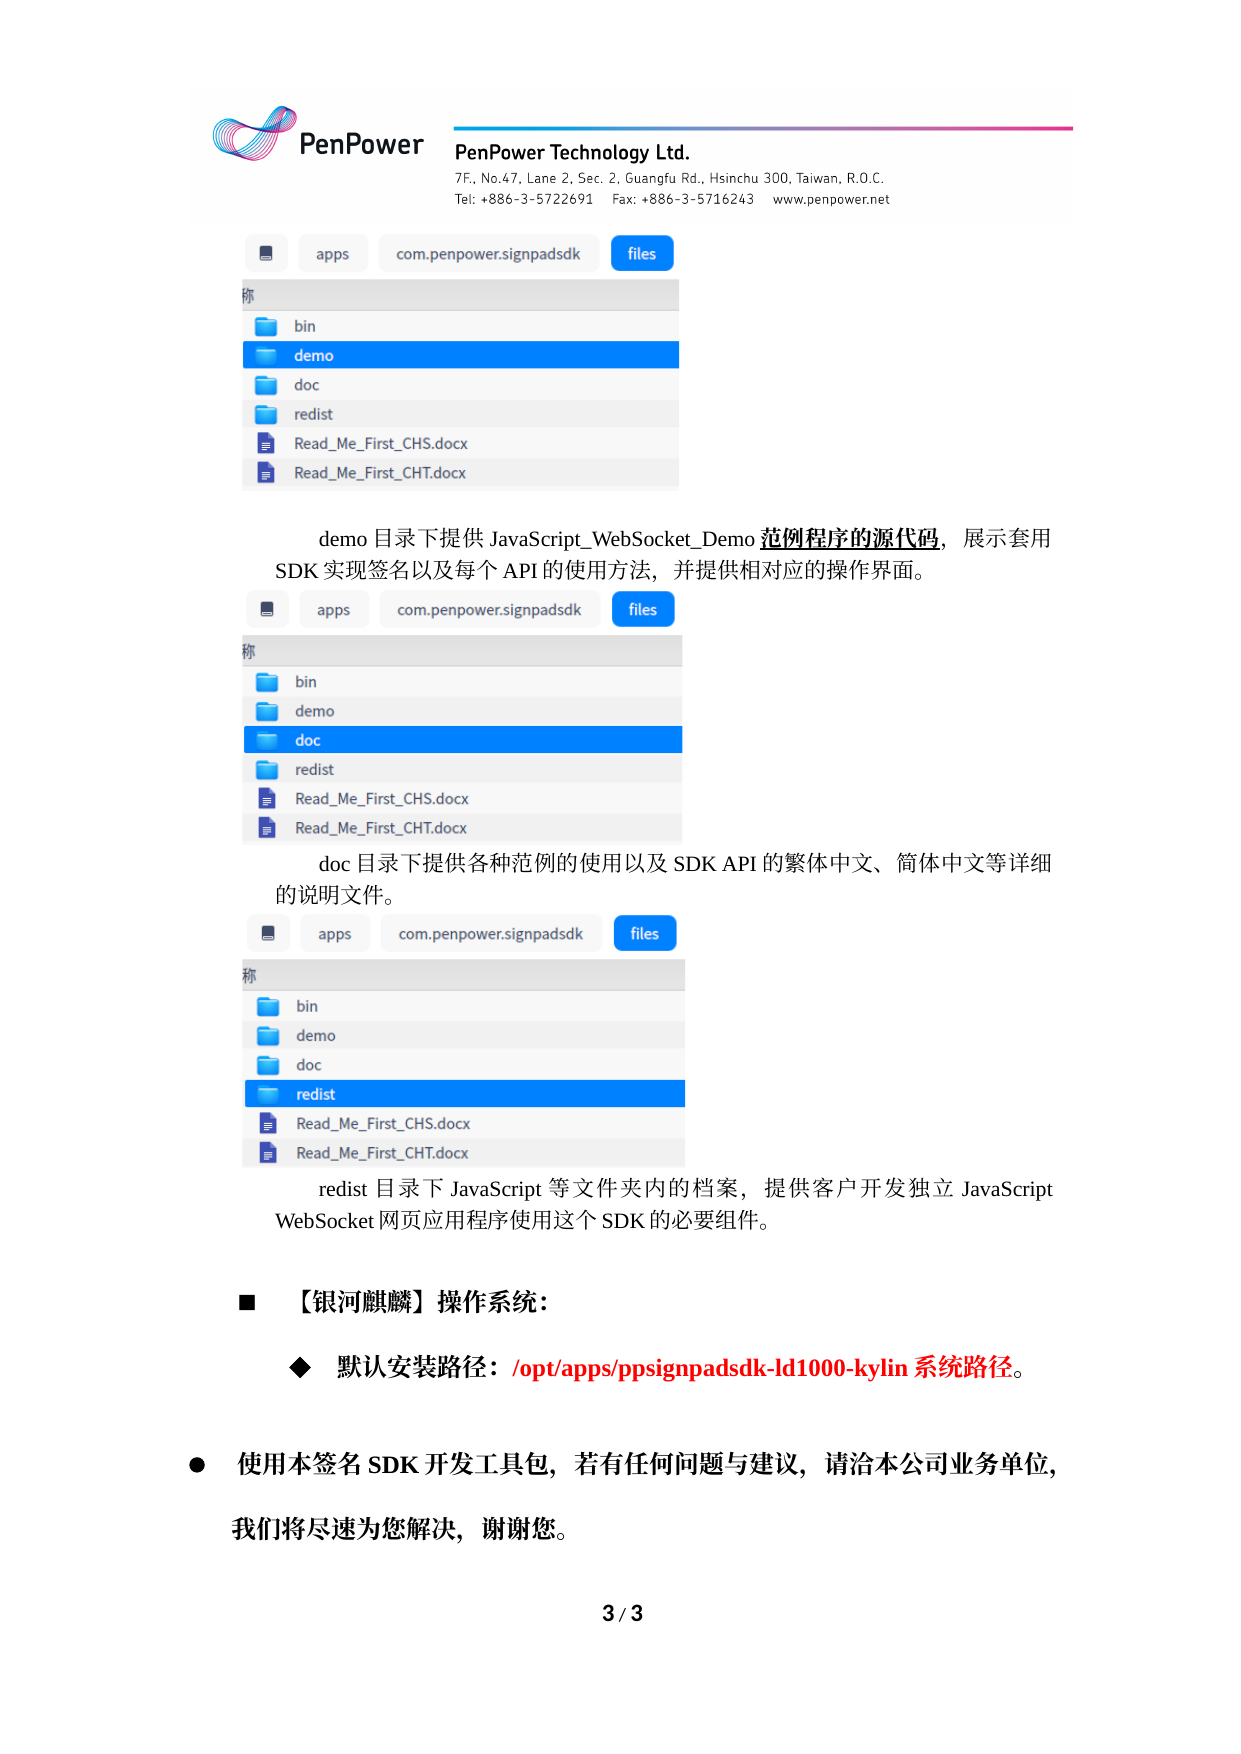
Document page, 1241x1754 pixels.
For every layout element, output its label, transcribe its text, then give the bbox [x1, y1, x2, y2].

list 默认安装路径：/opt/apps/ppsignpadsdk-ld1000-kylin系统路径。 [287, 1333, 1053, 1398]
text redist目录下JavaScript等文件夹内的档案，提供客户开发独立JavaScript WebSocket网页应用程序使用这个SDK的必要组件。 [275, 1171, 1053, 1236]
picture [187, 88, 1074, 225]
list 使用本签名SDK开发工具包，若有任何问题与建议，请洽本公司业务单位， [187, 1431, 1053, 1496]
picture [242, 910, 686, 1168]
text doc目录下提供各种范例的使用以及SDK API的繁体中文、简体中文等详细的说明文件。 [275, 846, 1053, 911]
text 我们将尽速为您解决，谢谢您。 [187, 1496, 1053, 1561]
picture [242, 585, 683, 845]
picture [242, 228, 680, 491]
text demo目录下提供JavaScript_WebSocket_Demo范例程序的源代码，展示套用SDK实现签名以及每个API的使用方法，并提供相对应的操作界面。 [275, 521, 1053, 586]
list 【银河麒麟】操作系统： [237, 1268, 1053, 1333]
